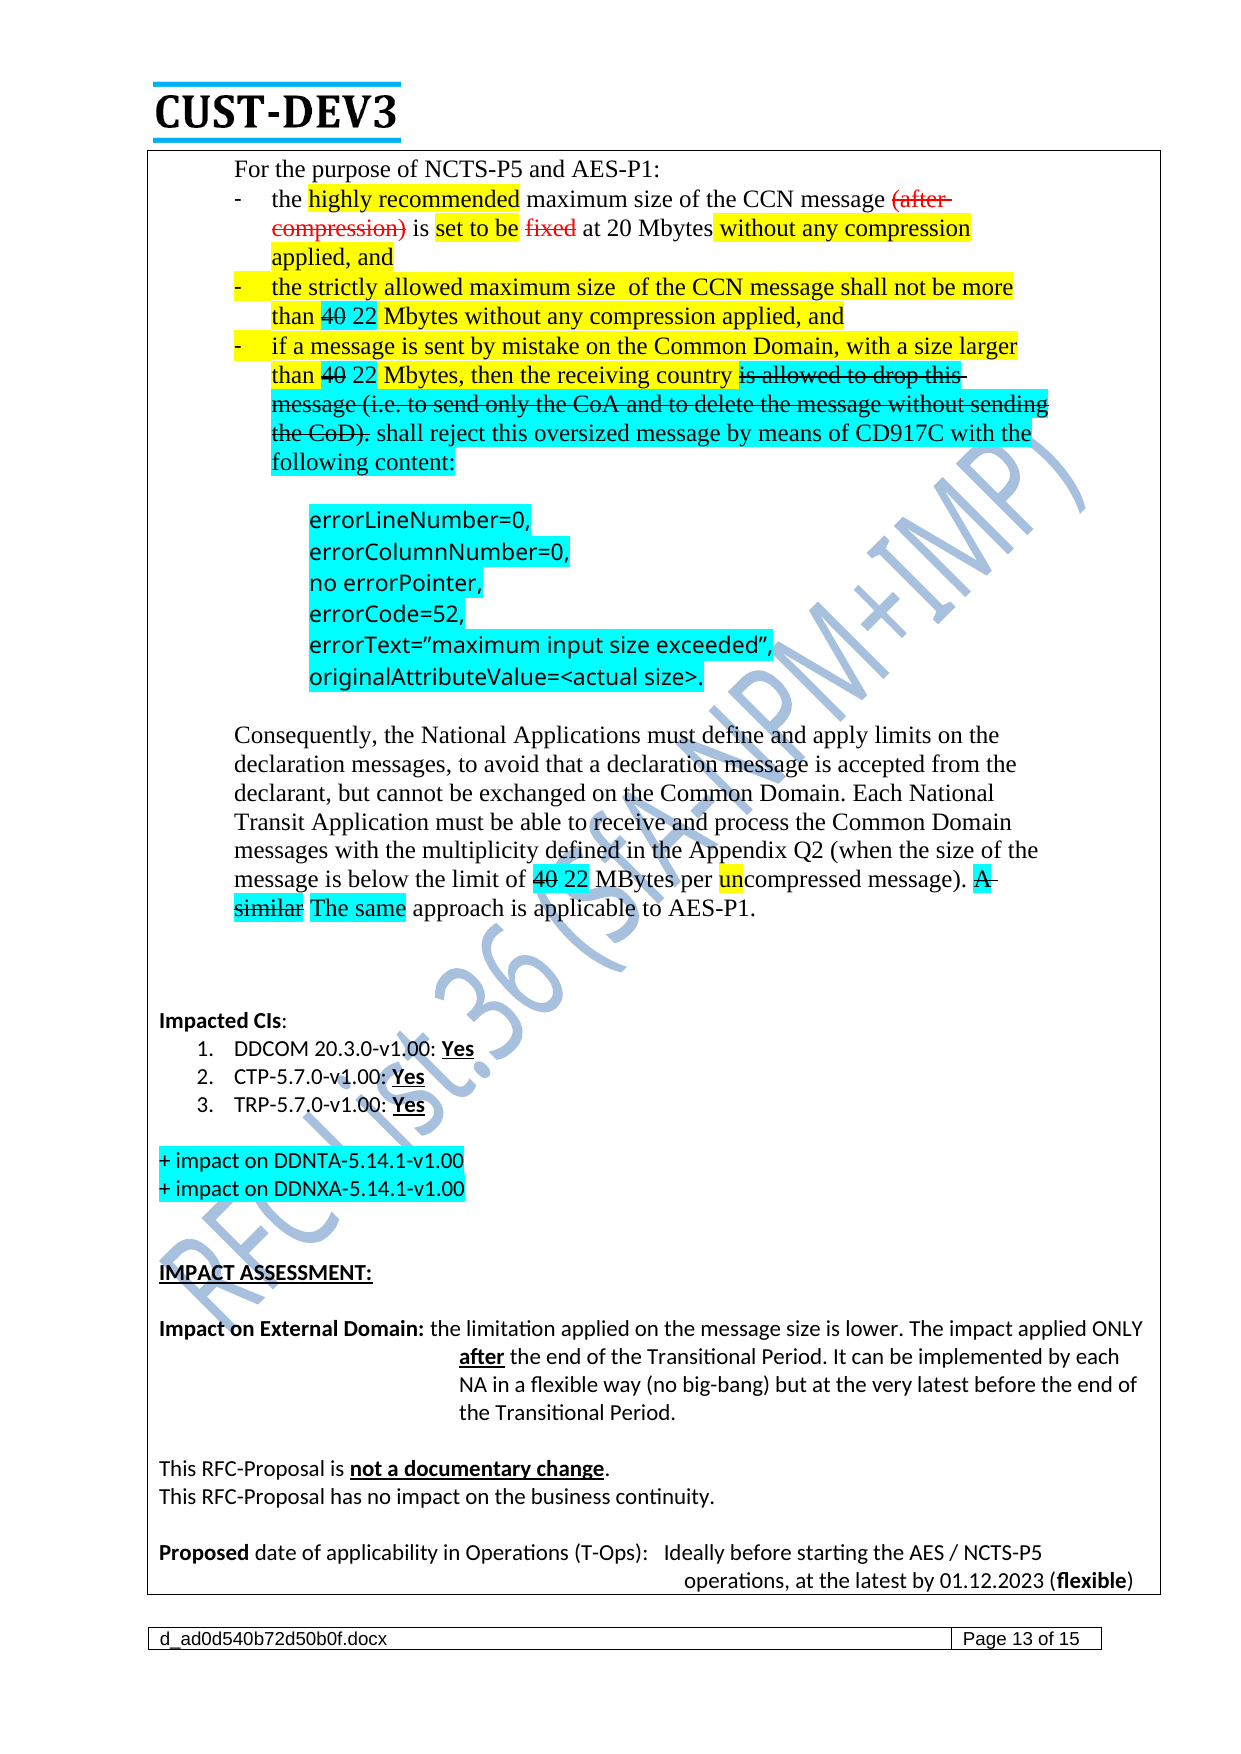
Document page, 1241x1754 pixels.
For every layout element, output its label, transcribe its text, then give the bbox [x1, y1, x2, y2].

picture [147, 75, 406, 149]
